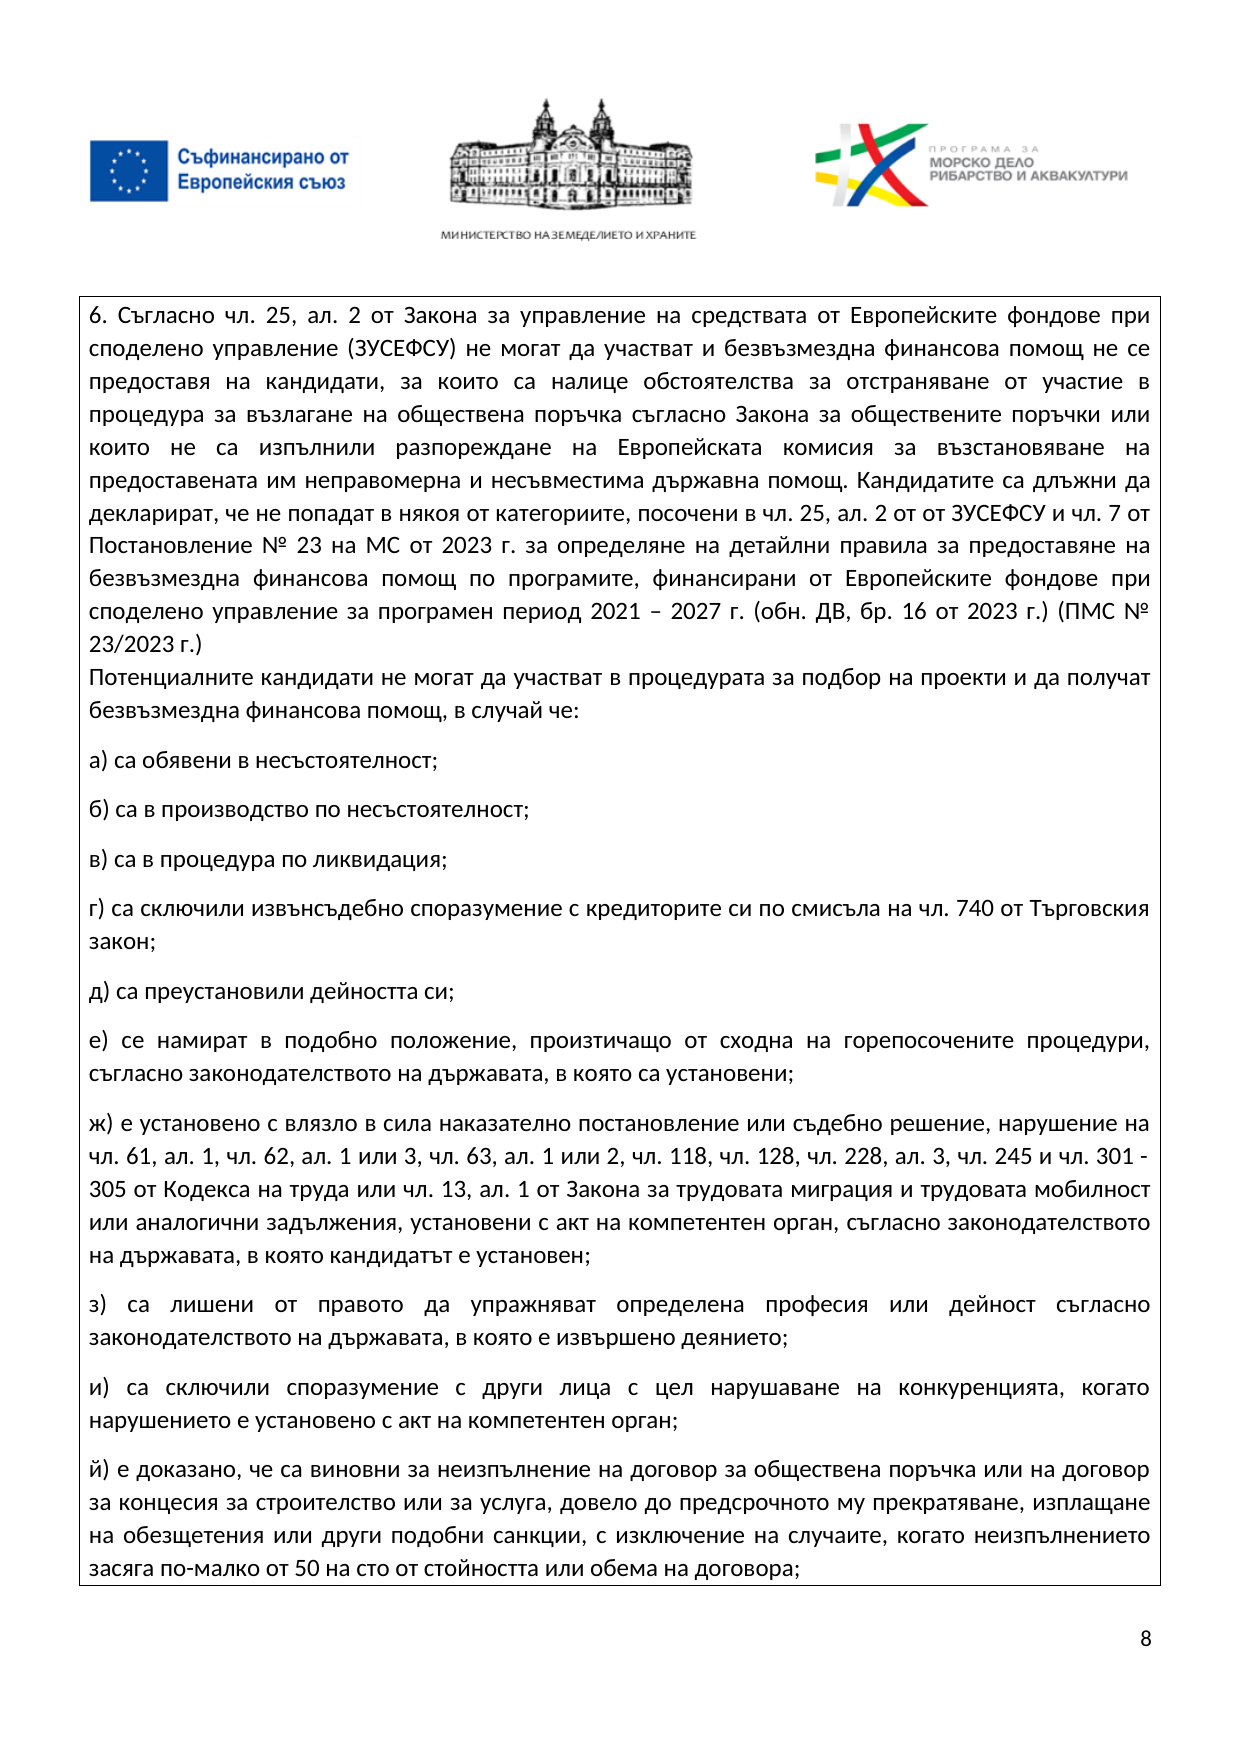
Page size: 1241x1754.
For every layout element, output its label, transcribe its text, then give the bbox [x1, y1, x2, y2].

text и) са сключили споразумение с други лица с цел нарушаване на конкуренцията, когато нарушението е установено с акт на компетентен орган; [80, 1368, 1160, 1434]
text й) е доказано, че са виновни за неизпълнение на договор за обществена поръчка или на договор за концесия за строителство или за услуга, довело до предсрочното му прекратяване, изплащане на обезщетения или други подобни санкции, с изключение на случаите, когато неизпълнението засяга по-малко от 50 на сто от стойността или обема на договора; [80, 1450, 1160, 1585]
text з) са лишени от правото да упражняват определена професия или дейност съгласно законодателството на държавата, в която е извършено деянието; [80, 1285, 1160, 1352]
text a) са обявени в несъстоятелност; [80, 741, 1160, 774]
text в) са в процедура по ликвидация; [80, 840, 1160, 873]
text ж) е установено с влязло в сила наказателно постановление или съдебно решение, нарушение на чл. 61, ал. 1, чл. 62, ал. 1 или 3, чл. 63, ал. 1 или 2, чл. 118, чл. 128, чл. 228, ал. 3, чл. 245 и чл. 301 - 305 от Кодекса на труда или чл. 13, ал. 1 от Закона за трудовата миграция и трудовата мобилност или аналогични задължения, установени с акт на компетентен орган, съгласно законодателството на държавата, в която кандидатът е установен; [80, 1104, 1160, 1269]
text д) са преустановили дейността си; [80, 972, 1160, 1006]
text е) се намират в подобно положение, произтичащо от сходна на горепосочените процедури, съгласно законодателството на държавата, в която са установени; [80, 1021, 1160, 1088]
text 6. Съгласно чл. 25, ал. 2 от Закона за управление на средствата от Европейските фондове при споделено управление (ЗУСЕФСУ) не могат да участват и безвъзмездна финансова помощ не се предоставя на кандидати, за които са налице обстоятелства за отстраняване от участие в процедура за възлагане на обществена поръчка съгласно Зaкона за обществените поръчки или които не са изпълнили разпореждане на Европейската комисия за възстановяване на предоставената им неправомерна и несъвместима държавна помощ. Кандидатите са длъжни да декларират, че не попадат в някоя от категориите, посочени в чл. 25, ал. 2 от от ЗУСЕФСУ и чл. 7 от Постановление № 23 на МС от 2023 г. за определяне на детайлни правила за предоставяне на безвъзмездна финансова помощ по програмите, финансирани от Европейските фондове при споделено управление за програмен период 2021 – 2027 г. (обн. ДВ, бр. 16 от 2023 г.) (ПМС № 23/2023 г.) [80, 297, 1160, 658]
text г) са сключили извънсъдебно споразумение с кредиторите си по смисъла на чл. 740 от Търговския закон; [80, 889, 1160, 956]
picture [59, 73, 1152, 261]
text Потенциалните кандидати не могат да участват в процедурата за подбор на проекти и да получат безвъзмездна финансова помощ, в случай че: [80, 658, 1160, 725]
text б) са в производство по несъстоятелност; [80, 790, 1160, 824]
